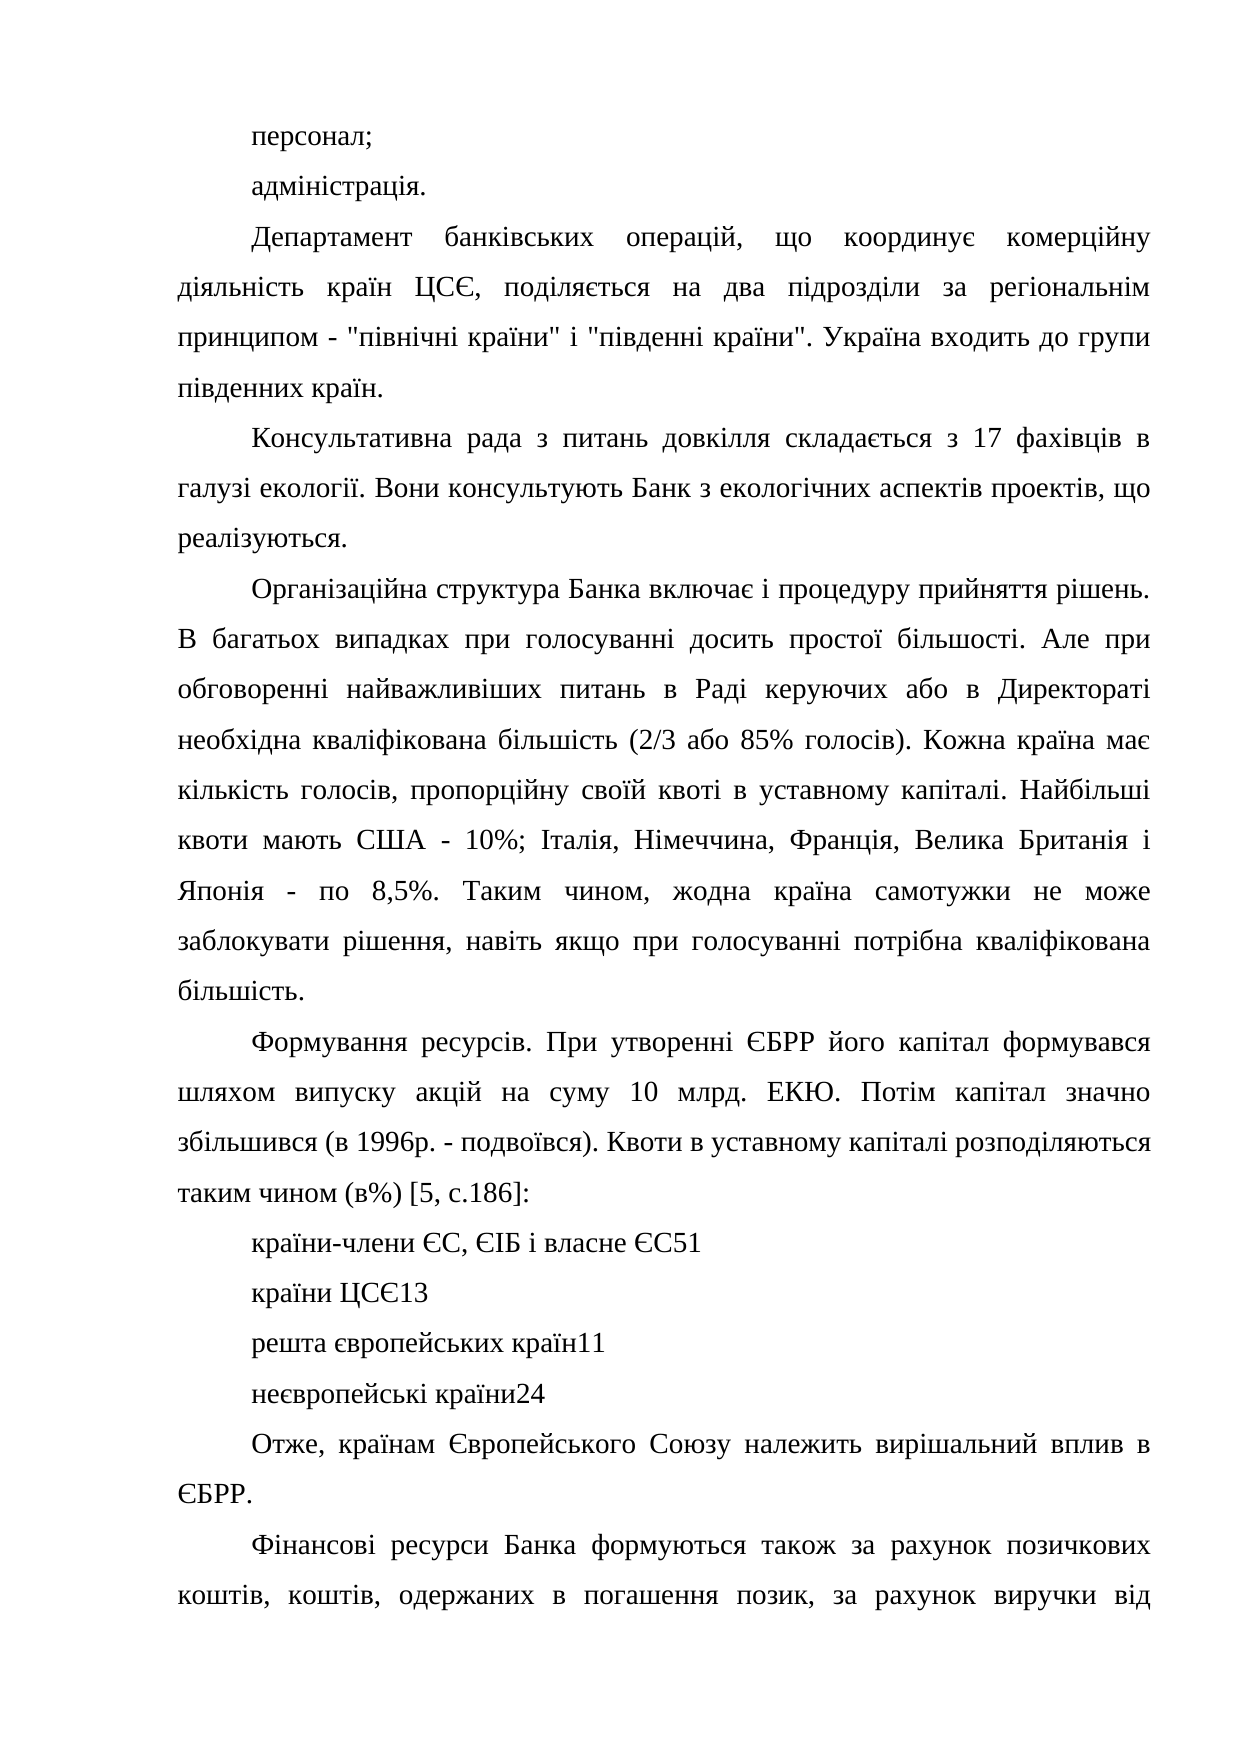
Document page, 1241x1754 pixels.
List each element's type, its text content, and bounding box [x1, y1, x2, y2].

text адміністрація. [177, 168, 1152, 202]
text країни-члени ЄС, ЄІБ і власне ЄС51 [177, 1225, 1152, 1258]
text неєвропейські країни24 [177, 1376, 1152, 1409]
text Департамент банківських операцій, що координує комерційну діяльність країн ЦСЄ, поділяється на два підрозділи за регіональнім принципом - "північні країни" і "південні країни". Україна входить до групи південних країн. [177, 219, 1152, 403]
text Отже, країнам Європейського Союзу належить вирішальний вплив в ЄБРР. [177, 1426, 1152, 1510]
text країни ЦСЄ13 [177, 1275, 1152, 1309]
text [177, 1527, 1152, 1611]
text персонал; [177, 118, 1152, 152]
text Організаційна структура Банка включає і процедуру прийняття рішень. В багатьох випадках при голосуванні досить простої більшості. Але при обговоренні найважливіших питань в Раді керуючих або в Директораті необхідна кваліфікована більшість (2/3 або 85% голосів). Кожна країна має кількість голосів, пропорційну своїй квоті в уставному капіталі. Найбільші квоти мають США - 10%; Італія, Німеччина, Франція, Велика Британія і Японія - по 8,5%. Таким чином, жодна країна самотужки не може заблокувати рішення, навіть якщо при голосуванні потрібна кваліфікована більшість. [177, 571, 1152, 1007]
text Формування ресурсів. При утворенні ЄБРР його капітал формувався шляхом випуску акцій на суму 10 млрд. ЕКЮ. Потім капітал значно збільшився (в 1996р. - подвоївся). Квоти в уставному капіталі розподіляються таким чином (в%) [5, с.186]: [177, 1024, 1152, 1208]
text Консультативна рада з питань довкілля складається з 17 фахівців в галузі екології. Вони консультують Банк з екологічних аспектів проектів, що реалізуються. [177, 420, 1152, 554]
text решта європейських країн11 [177, 1326, 1152, 1359]
